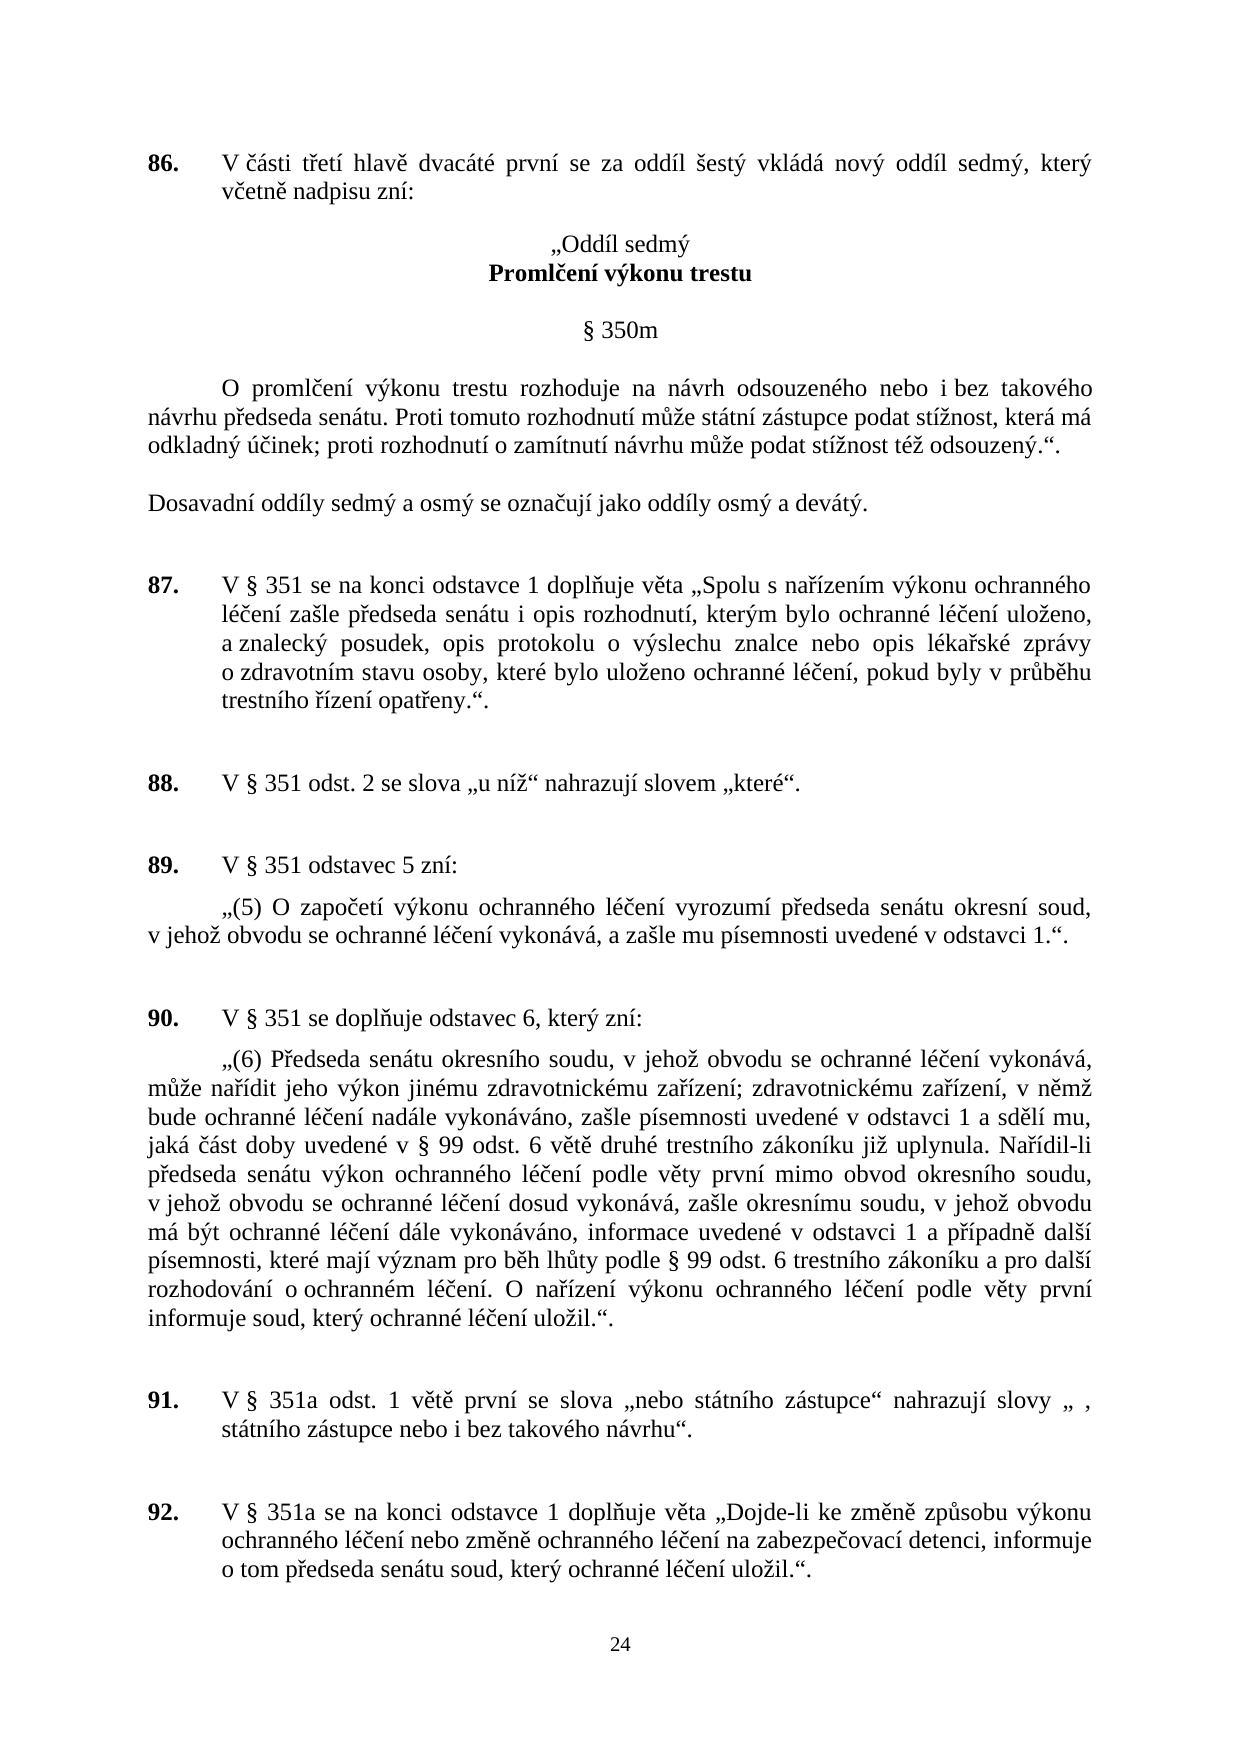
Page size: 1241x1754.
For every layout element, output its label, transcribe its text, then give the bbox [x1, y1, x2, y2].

text 92. V § 351a se na konci odstavce 1 doplňuje věta „Dojde-li ke změně způsobu výkonu ochranného léčení nebo změně ochranného léčení na zabezpečovací detenci, informuje o tom předseda senátu soud, který ochranné léčení uložil.“. [148, 1497, 1093, 1583]
text 87. V § 351 se na konci odstavce 1 doplňuje věta „Spolu s nařízením výkonu ochranného léčení zašle předseda senátu i opis rozhodnutí, kterým bylo ochranné léčení uloženo, a znalecký posudek, opis protokolu o výslechu znalce nebo opis lékařské zprávy o zdravotním stavu osoby, které bylo uloženo ochranné léčení, pokud byly v průběhu trestního řízení opatřeny.“. [148, 570, 1093, 714]
text 90. V § 351 se doplňuje odstavec 6, který zní: [148, 1003, 1093, 1032]
text „(5) O započetí výkonu ochranného léčení vyrozumí předseda senátu okresní soud, v jehož obvodu se ochranné léčení vykonává, a zašle mu písemnosti uvedené v odstavci 1.“. [148, 892, 1093, 949]
text 86. V části třetí hlavě dvacáté první se za oddíl šestý vkládá nový oddíl sedmý, který včetně nadpisu zní: [148, 148, 1093, 205]
text O promlčení výkonu trestu rozhoduje na návrh odsouzeného nebo i bez takového návrhu předseda senátu. Proti tomuto rozhodnutí může státní zástupce podat stížnost, která má odkladný účinek; proti rozhodnutí o zamítnutí návrhu může podat stížnost též odsouzený.“. [148, 373, 1093, 459]
text § 350m [148, 315, 1093, 344]
text 91. V § 351a odst. 1 větě první se slova „nebo státního zástupce“ nahrazují slovy „ , státního zástupce nebo i bez takového návrhu“. [148, 1385, 1093, 1443]
text „(6) Předseda senátu okresního soudu, v jehož obvodu se ochranné léčení vykonává, může nařídit jeho výkon jinému zdravotnickému zařízení; zdravotnickému zařízení, v němž bude ochranné léčení nadále vykonáváno, zašle písemnosti uvedené v odstavci 1 a sdělí mu, jaká část doby uvedené v § 99 odst. 6 větě druhé trestního zákoníku již uplynula. Nařídil-li předseda senátu výkon ochranného léčení podle věty první mimo obvod okresního soudu, v jehož obvodu se ochranné léčení dosud vykonává, zašle okresnímu soudu, v jehož obvodu má být ochranné léčení dále vykonáváno, informace uvedené v odstavci 1 a případně další písemnosti, které mají význam pro běh lhůty podle § 99 odst. 6 trestního zákoníku a pro další rozhodování o ochranném léčení. O nařízení výkonu ochranného léčení podle věty první informuje soud, který ochranné léčení uložil.“. [148, 1044, 1093, 1332]
text Promlčení výkonu trestu [148, 258, 1093, 287]
text Dosavadní oddíly sedmý a osmý se označují jako oddíly osmý a devátý. [148, 488, 1093, 517]
text „Oddíl sedmý [148, 229, 1093, 258]
text 89. V § 351 odstavec 5 zní: [148, 850, 1093, 879]
text 88. V § 351 odst. 2 se slova „u níž“ nahrazují slovem „které“. [148, 768, 1093, 797]
